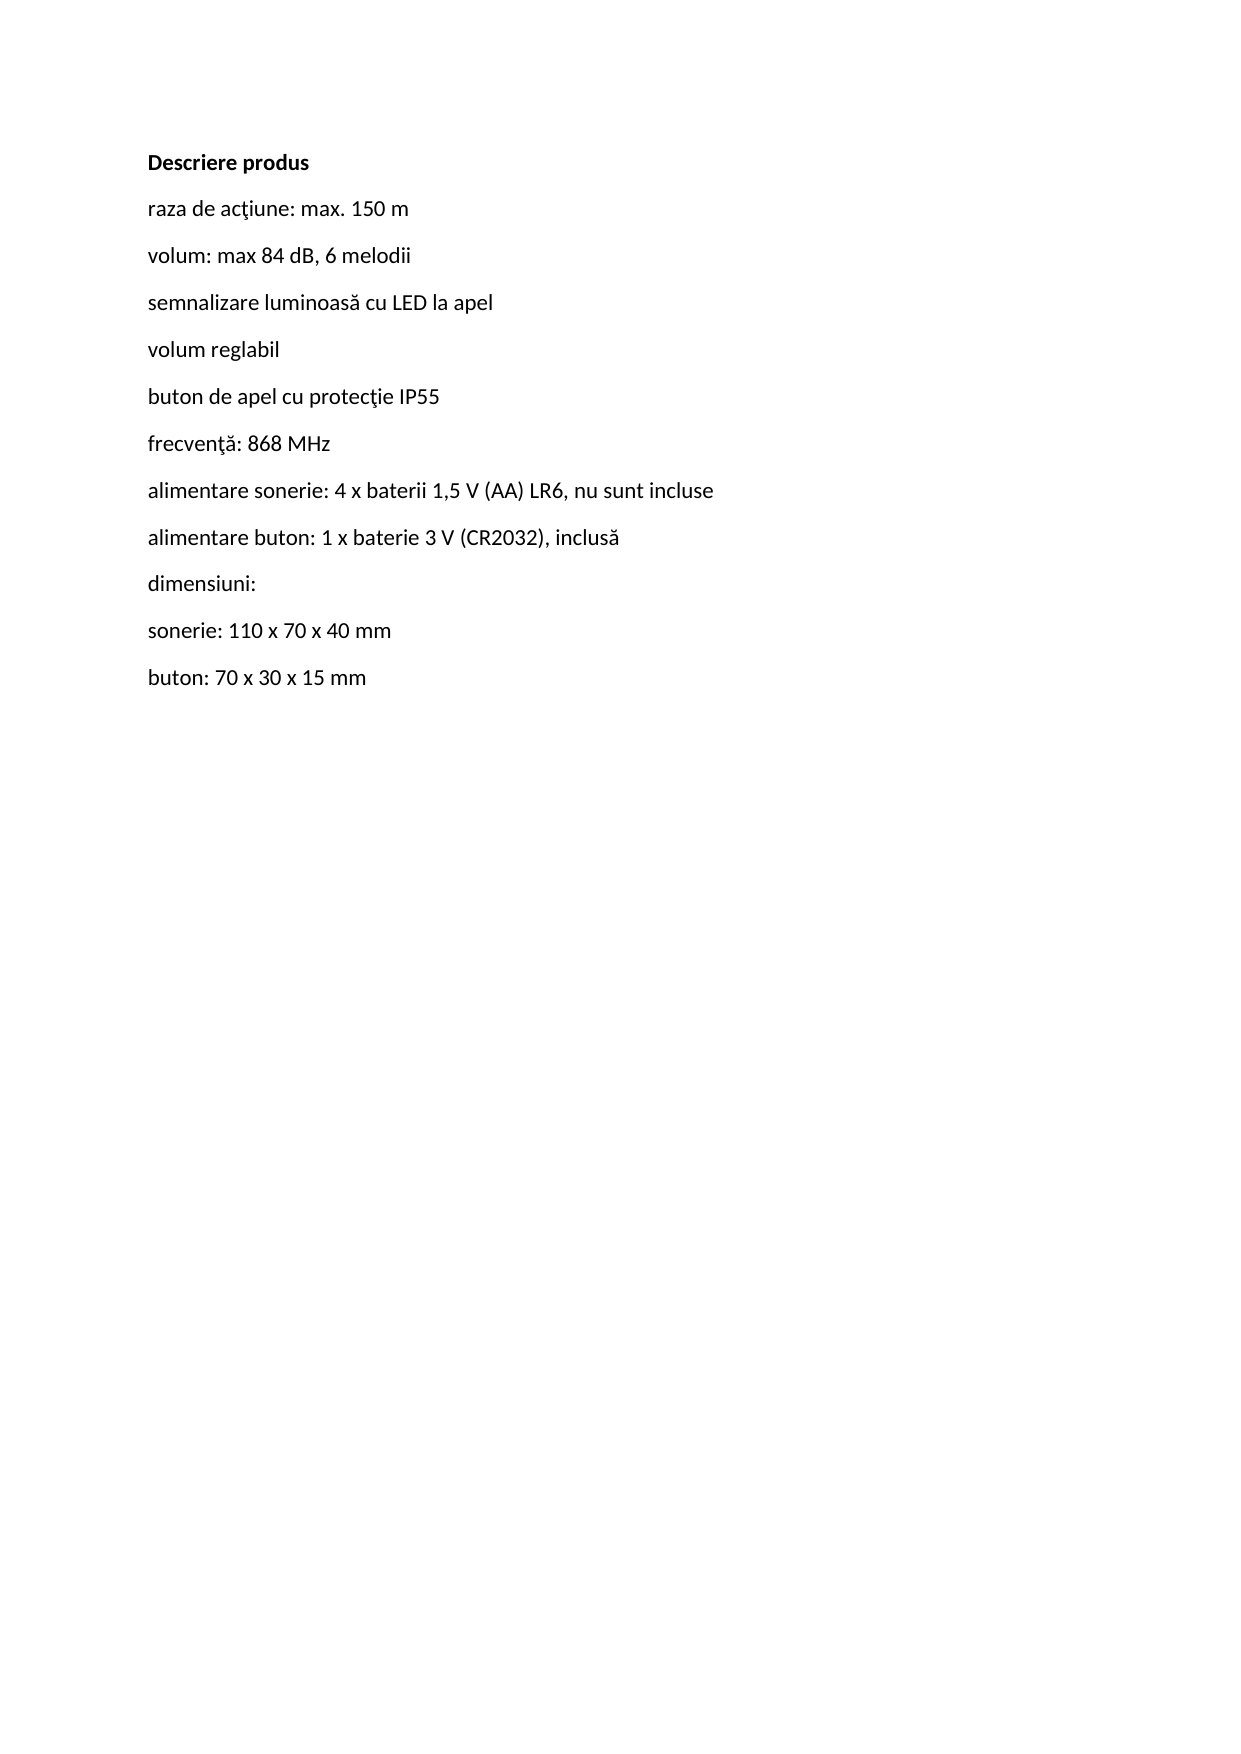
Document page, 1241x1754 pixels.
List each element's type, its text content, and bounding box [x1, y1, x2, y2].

text buton: 70 x 30 x 15 mm [148, 663, 1093, 691]
text alimentare buton: 1 x baterie 3 V (CR2032), inclusă [148, 523, 1093, 551]
text volum reglabil [148, 335, 1093, 363]
text sonerie: 110 x 70 x 40 mm [148, 616, 1093, 644]
text buton de apel cu protecţie IP55 [148, 382, 1093, 410]
text volum: max 84 dB, 6 melodii [148, 241, 1093, 269]
text semnalizare luminoasă cu LED la apel [148, 288, 1093, 316]
text frecvenţă: 868 MHz [148, 429, 1093, 457]
text Descriere produs [148, 148, 1093, 176]
text alimentare sonerie: 4 x baterii 1,5 V (AA) LR6, nu sunt incluse [148, 476, 1093, 504]
text raza de acţiune: max. 150 m [148, 194, 1093, 222]
text dimensiuni: [148, 569, 1093, 597]
